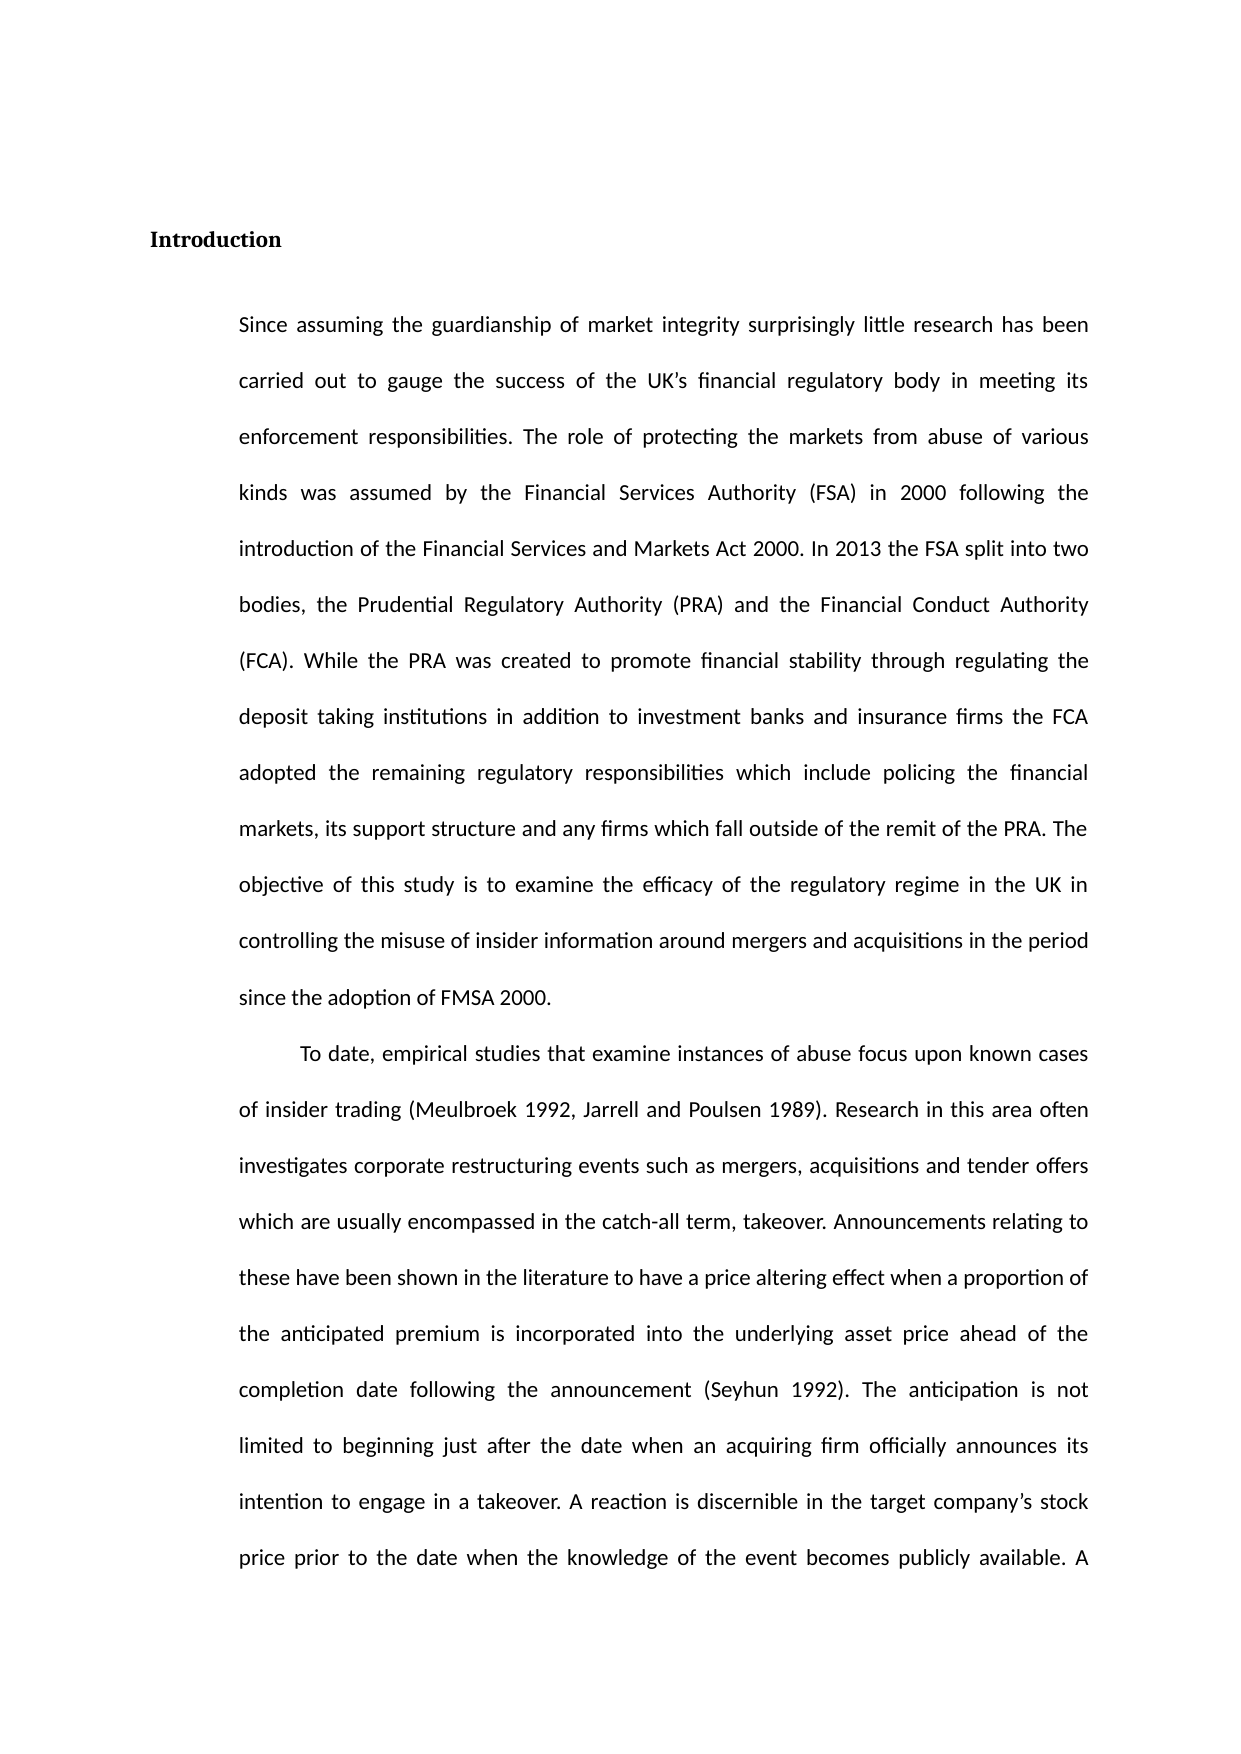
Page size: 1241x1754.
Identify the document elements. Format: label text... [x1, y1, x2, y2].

subtitle Introduction [150, 227, 1090, 253]
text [239, 1039, 1090, 1571]
text Since assuming the guardianship of market integrity surprisingly little research has been carried out to gauge the success of the UK’s financial regulatory body in meeting its enforcement responsibilities. The role of protecting the markets from abuse of various kinds was assumed by the Financial Services Authority (FSA) in 2000 following the introduction of the Financial Services and Markets Act 2000. In 2013 the FSA split into two bodies, the Prudential Regulatory Authority (PRA) and the Financial Conduct Authority (FCA). While the PRA was created to promote financial stability through regulating the deposit taking institutions in addition to investment banks and insurance firms the FCA adopted the remaining regulatory responsibilities which include policing the financial markets, its support structure and any firms which fall outside of the remit of the PRA. The objective of this study is to examine the efficacy of the regulatory regime in the UK in controlling the misuse of insider information around mergers and acquisitions in the period since the adoption of FMSA 2000. [239, 310, 1090, 1011]
